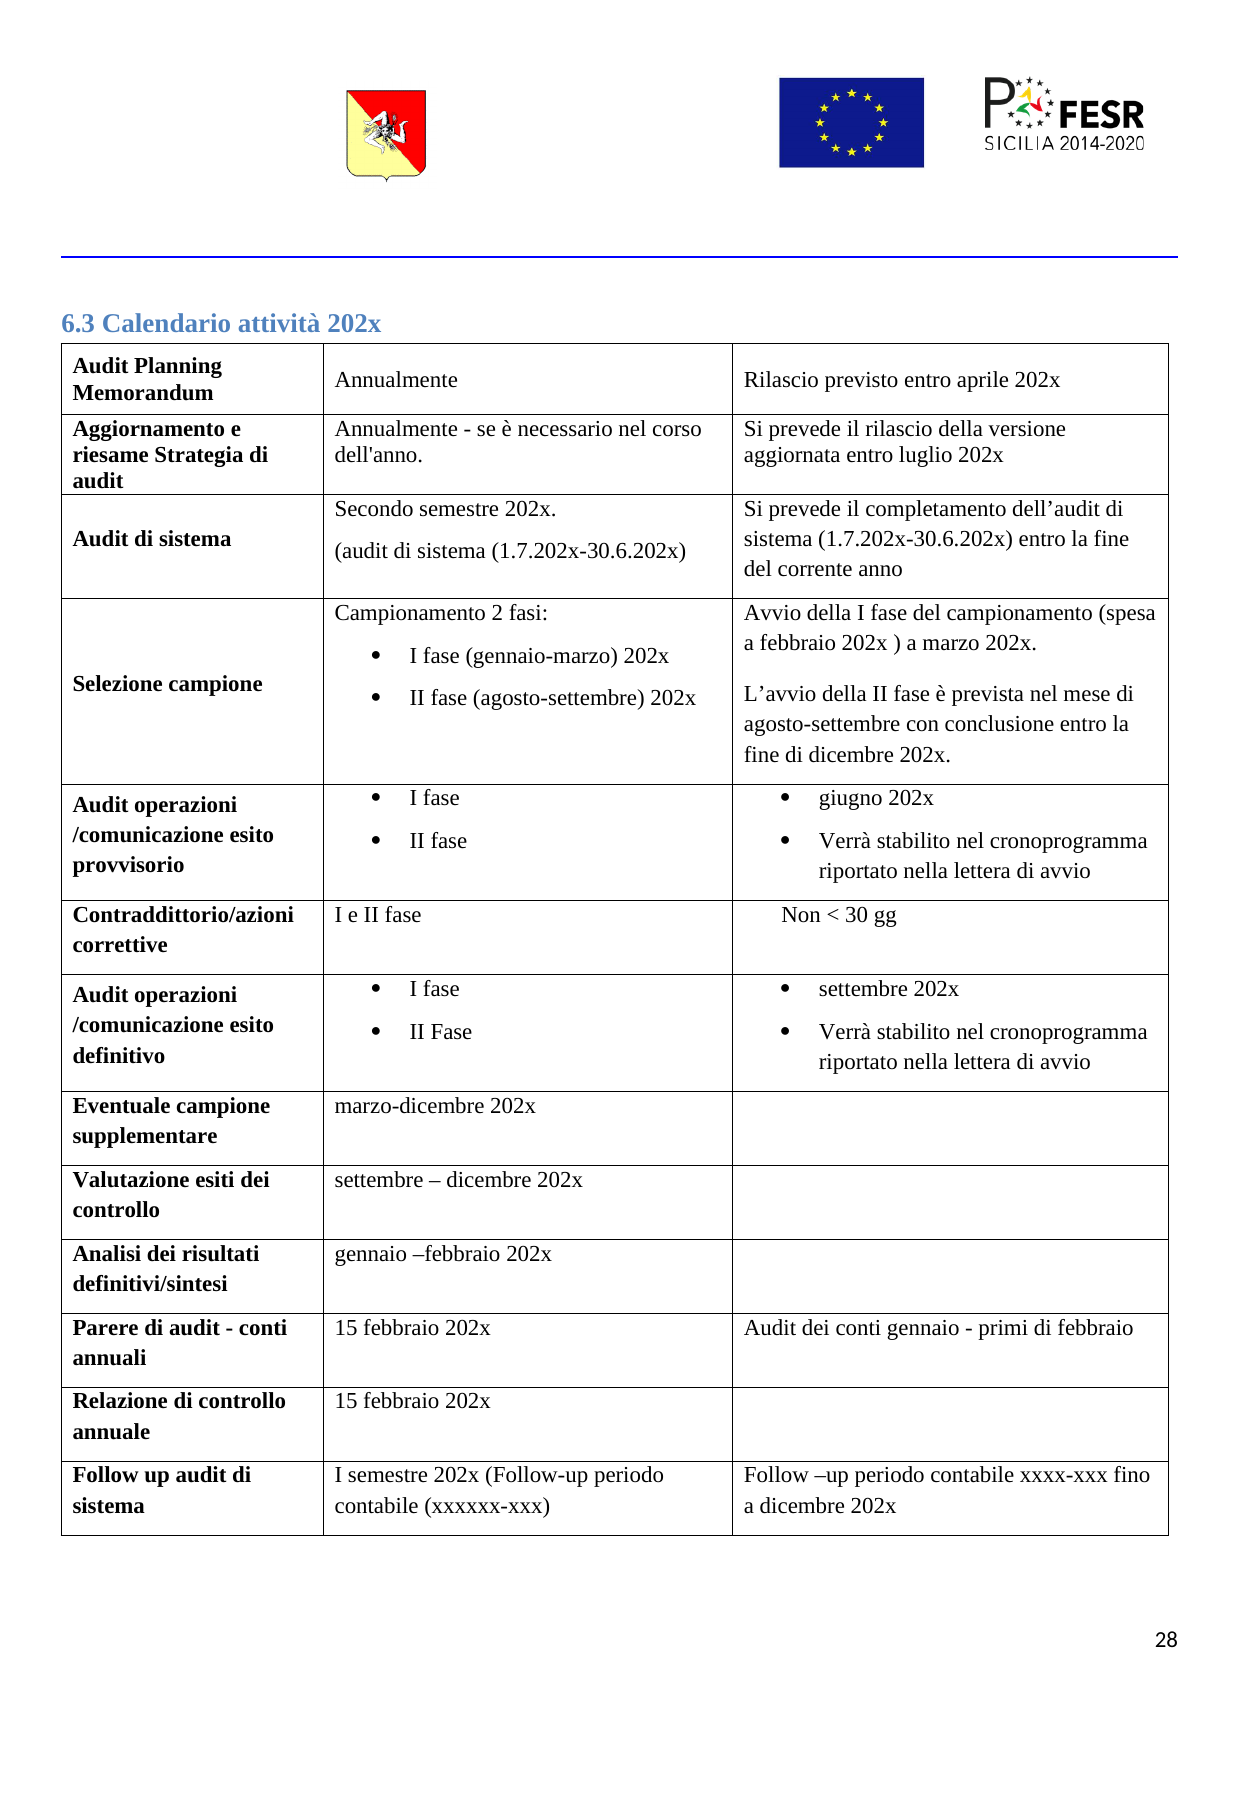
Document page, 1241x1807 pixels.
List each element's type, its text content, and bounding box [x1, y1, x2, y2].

picture [337, 81, 438, 189]
table_cell Audit operazioni /comunicazione esito definitivo [62, 975, 323, 1091]
table_cell I fase II Fase [324, 975, 732, 1091]
subtitle 6.3 Calendario attività 202x [61, 307, 1178, 338]
table_cell giugno 202x Verrà stabilito nel cronoprogramma riportato nella lettera di avvio [733, 785, 1168, 900]
table_cell Analisi dei risultati definitivi/sintesi [62, 1240, 323, 1313]
table_cell I semestre 202x (Follow-up periodo contabile (xxxxxx-xxx) [324, 1462, 732, 1534]
table_cell Parere di audit - conti annuali [62, 1314, 323, 1387]
table_cell 15 febbraio 202x [324, 1388, 732, 1461]
table_cell Campionamento 2 fasi: I fase (gennaio-marzo) 202x II fase (agosto-settembre) 202x [324, 599, 732, 783]
table_header Annualmente [324, 344, 732, 414]
table_cell settembre 202x Verrà stabilito nel cronoprogramma riportato nella lettera di avvio [733, 975, 1168, 1091]
table_cell Valutazione esiti dei controllo [62, 1166, 323, 1239]
table_cell [733, 1166, 1168, 1239]
table_cell marzo-dicembre 202x [324, 1092, 732, 1165]
table_cell Si prevede il completamento dell’audit di sistema (1.7.202x-30.6.202x) entro la fine del corrente anno [733, 495, 1168, 598]
table_cell Eventuale campione supplementare [62, 1092, 323, 1165]
table_cell Aggiornamento e riesame Strategia di audit [62, 415, 323, 494]
table_cell settembre – dicembre 202x [324, 1166, 732, 1239]
table_cell Secondo semestre 202x. (audit di sistema (1.7.202x-30.6.202x) [324, 495, 732, 598]
table_cell [733, 1092, 1168, 1165]
table_header Audit Planning Memorandum [62, 344, 323, 414]
picture [985, 76, 1144, 150]
table_cell [733, 1388, 1168, 1461]
table_cell I e II fase [324, 901, 732, 974]
table_cell Contraddittorio/azioni correttive [62, 901, 323, 974]
table_cell Selezione campione [62, 599, 323, 783]
table_cell Audit operazioni /comunicazione esito provvisorio [62, 785, 323, 900]
table_cell Avvio della I fase del campionamento (spesa a febbraio 202x ) a marzo 202x. L’avvio della II fase è prevista nel mese di agosto-settembre con conclusione entro la fine di dicembre 202x. [733, 599, 1168, 783]
table_cell 15 febbraio 202x [324, 1314, 732, 1387]
table_cell Si prevede il rilascio della versione aggiornata entro luglio 202x [733, 415, 1168, 494]
table_cell Relazione di controllo annuale [62, 1388, 323, 1461]
table_cell Annualmente - se è necessario nel corso dell'anno. [324, 415, 732, 494]
table_cell I fase II fase [324, 785, 732, 900]
table_header Rilascio previsto entro aprile 202x [733, 344, 1168, 414]
table_cell Non ˂ 30 gg [733, 901, 1168, 974]
table_cell Audit di sistema [62, 495, 323, 598]
table_cell Audit dei conti gennaio - primi di febbraio [733, 1314, 1168, 1387]
picture [776, 75, 927, 170]
table_cell gennaio –febbraio 202x [324, 1240, 732, 1313]
table_cell Follow –up periodo contabile xxxx-xxx fino a dicembre 202x [733, 1462, 1168, 1534]
table_cell [733, 1240, 1168, 1313]
table_cell Follow up audit di sistema [62, 1462, 323, 1534]
